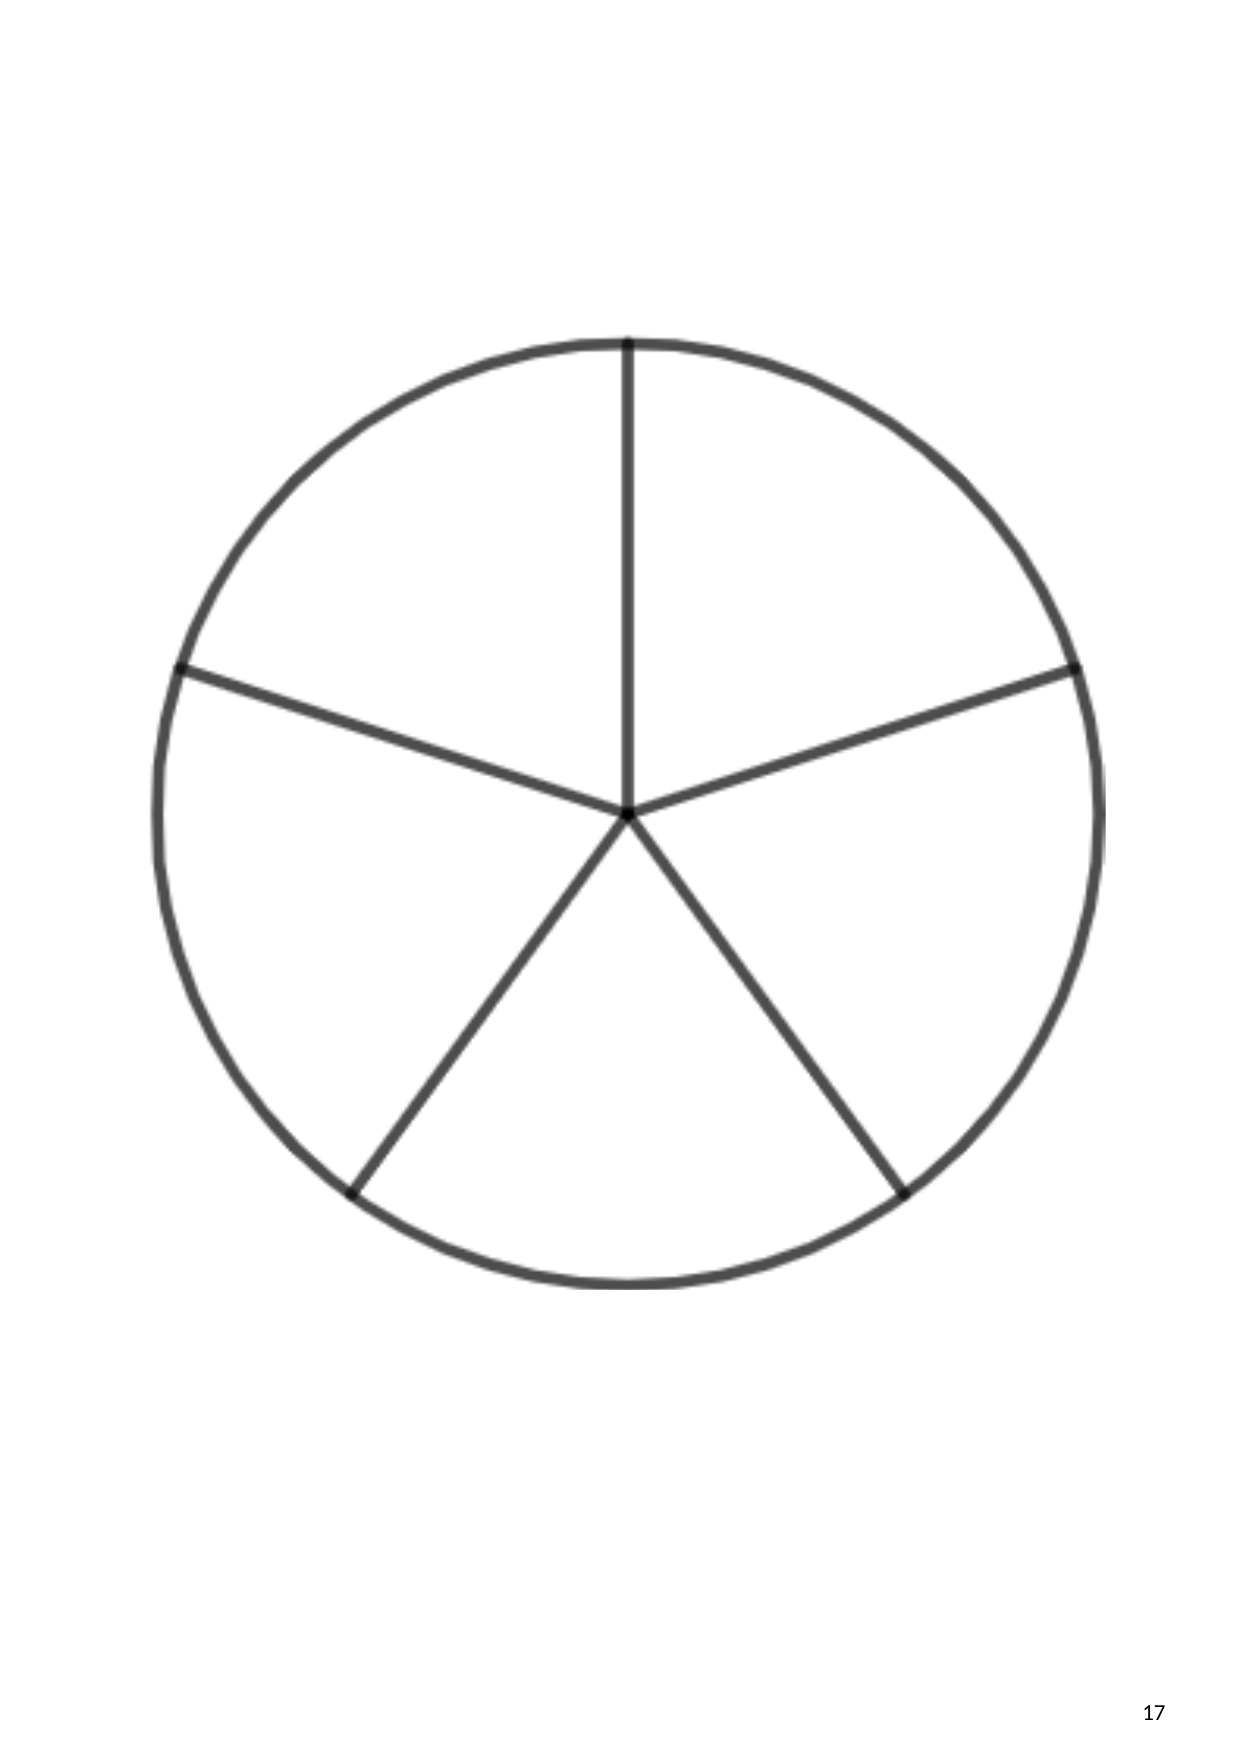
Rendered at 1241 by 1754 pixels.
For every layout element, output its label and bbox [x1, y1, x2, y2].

table_header [75, 75, 1164, 1551]
picture [133, 324, 1106, 1290]
